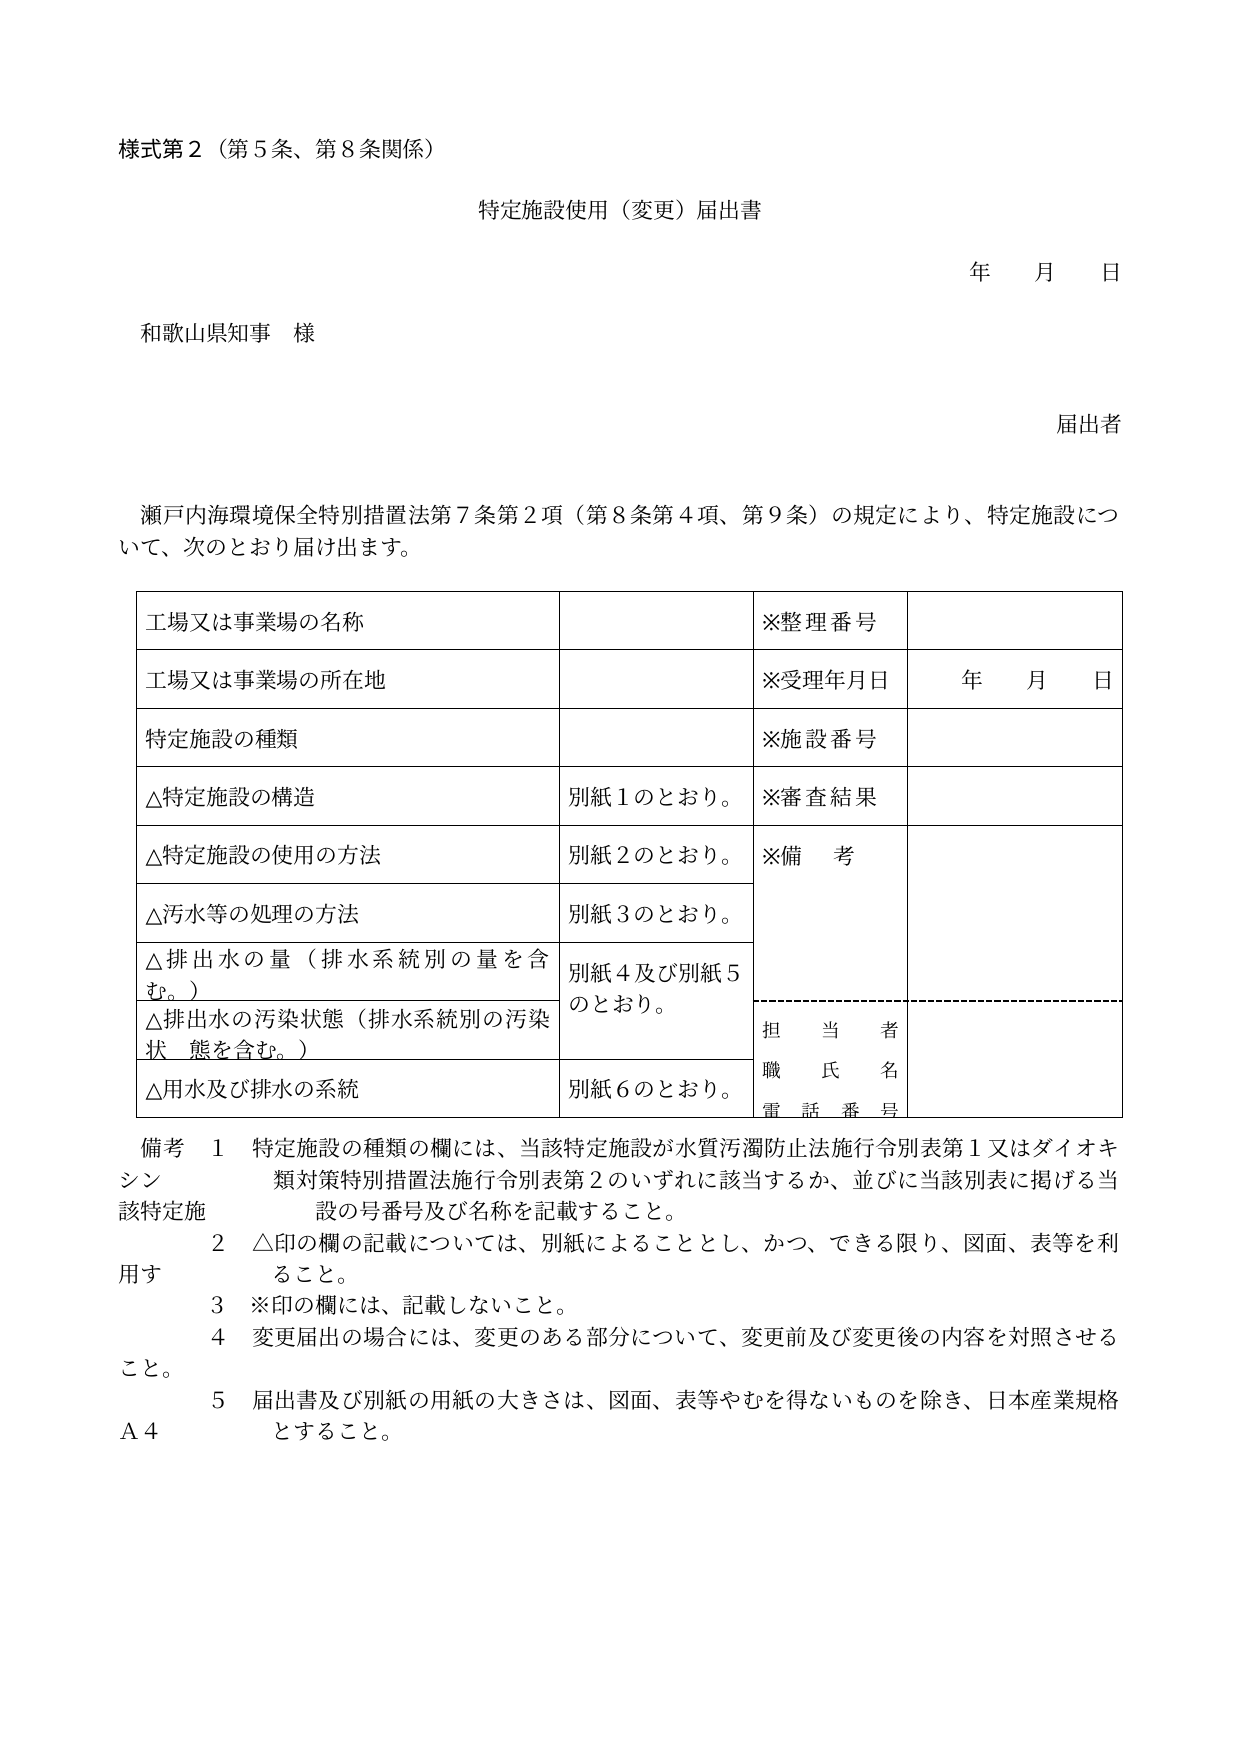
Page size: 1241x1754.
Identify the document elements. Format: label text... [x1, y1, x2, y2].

text 様式第２（第５条、第８条関係） [118, 132, 1122, 164]
text ２ △印の欄の記載については、別紙によることとし、かつ、できる限り、図面、表等を利用す ること。 [118, 1226, 1122, 1289]
table_cell △特定施設の使用の方法 [137, 826, 559, 883]
table_cell [908, 826, 1122, 1000]
text 瀬戸内海環境保全特別措置法第７条第２項（第８条第４項、第９条）の規定により、特定施設について、次のとおり届け出ます。 [118, 498, 1122, 561]
table_cell [560, 650, 753, 708]
table_cell 別紙１のとおり。 [560, 767, 753, 825]
table_cell ※施設番号 [754, 709, 907, 766]
table_cell △用水及び排水の系統 [137, 1060, 559, 1117]
table_cell [908, 1000, 1122, 1117]
table_header 工場又は事業場の名称 [137, 592, 559, 649]
table_cell ※受理年月日 [754, 650, 907, 708]
table_cell ※審査結果 [754, 767, 907, 825]
text 特定施設使用（変更）届出書 [118, 194, 1122, 225]
table_cell 年 月 日 [908, 650, 1122, 708]
table_cell [908, 767, 1122, 825]
table_cell 特定施設の種類 [137, 709, 559, 766]
table_cell 工場又は事業場の所在地 [137, 650, 559, 708]
text ４ 変更届出の場合には、変更のある部分について、変更前及び変更後の内容を対照させること。 [118, 1320, 1122, 1383]
table_cell 別紙３のとおり。 [560, 884, 753, 942]
table_cell △汚水等の処理の方法 [137, 884, 559, 942]
table_cell ※備考 [754, 826, 907, 1000]
table_cell 担当者 職氏名 電話番号 [754, 1000, 907, 1117]
table_cell 別紙６のとおり。 [560, 1060, 753, 1117]
table_cell [560, 709, 753, 766]
text ３ ※印の欄には、記載しないこと。 [118, 1289, 1122, 1320]
table_cell △排出水の量（排水系統別の量を含む。） [137, 943, 559, 1000]
table_cell △排出水の汚染状態（排水系統別の汚染状 態を含む。） [137, 1001, 559, 1058]
text ５ 届出書及び別紙の用紙の大きさは、図面、表等やむを得ないものを除き、日本産業規格Ａ４ とすること。 [118, 1383, 1122, 1446]
table_cell 別紙２のとおり。 [560, 826, 753, 883]
table_cell △特定施設の構造 [137, 767, 559, 825]
text 備考 １ 特定施設の種類の欄には、当該特定施設が水質汚濁防止法施行令別表第１又はダイオキシン 類対策特別措置法施行令別表第２のいずれに該当するか、並びに当該別表に掲げる当該特定施 設の号番号及び名称を記載すること。 [118, 1131, 1122, 1226]
table_header [908, 592, 1122, 649]
text 年 月 日 [118, 255, 1122, 286]
table_header [560, 592, 753, 649]
text 届出者 [118, 407, 1122, 439]
table_cell [908, 709, 1122, 766]
text 和歌山県知事 様 [118, 316, 1122, 348]
table_cell 別紙４及び別紙５のとおり。 [560, 943, 753, 1058]
table_header ※整理番号 [754, 592, 907, 649]
